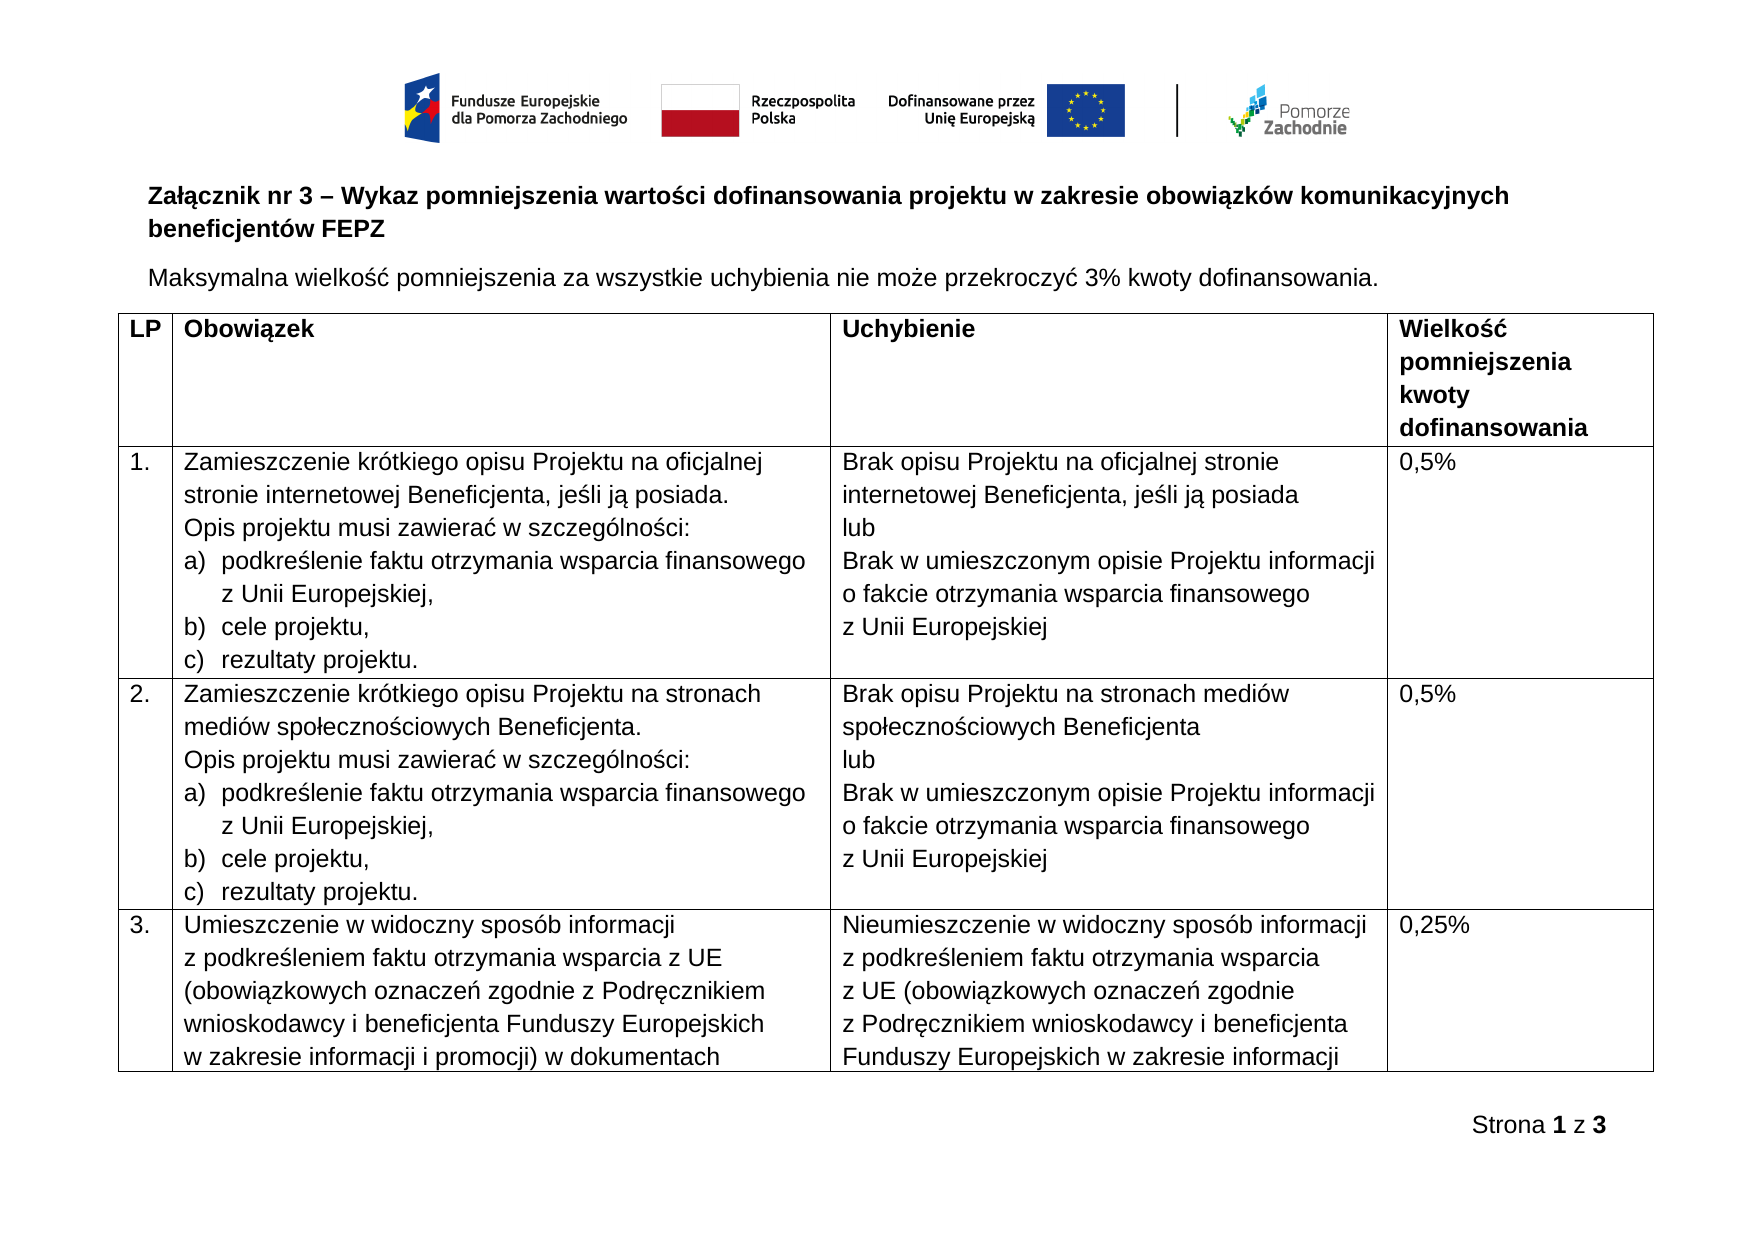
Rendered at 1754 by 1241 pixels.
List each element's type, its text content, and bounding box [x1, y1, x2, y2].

table_cell 0,25% [1388, 910, 1653, 1071]
picture [404, 73, 1350, 143]
table_cell 2. [119, 679, 172, 909]
table_cell Zamieszczenie krótkiego opisu Projektu na stronach mediów społecznościowych Beneficjenta. Opis projektu musi zawierać w szczególności: podkreślenie faktu otrzymania wsparcia finansowego z Unii Europejskiej, cele projektu, rezultaty projektu. [173, 679, 830, 909]
table_header Uchybienie [831, 314, 1387, 446]
text Maksymalna wielkość pomniejszenia za wszystkie uchybienia nie może przekroczyć 3% kwoty dofinansowania. [148, 263, 1606, 292]
table_cell 0,5% [1388, 447, 1653, 677]
table_cell 1. [119, 447, 172, 677]
table_cell Brak opisu Projektu na stronach mediów społecznościowych Beneficjenta lub Brak w umieszczonym opisie Projektu informacji o fakcie otrzymania wsparcia finansowego z Unii Europejskiej [831, 679, 1387, 909]
text Załącznik nr 3 – Wykaz pomniejszenia wartości dofinansowania projektu w zakresie obowiązków komunikacyjnych beneficjentów FEPZ [148, 181, 1606, 242]
table_cell 0,5% [1388, 679, 1653, 909]
table_cell Brak opisu Projektu na oficjalnej stronie internetowej Beneficjenta, jeśli ją posiada lub Brak w umieszczonym opisie Projektu informacji o fakcie otrzymania wsparcia finansowego z Unii Europejskiej [831, 447, 1387, 677]
table_header Obowiązek [173, 314, 830, 446]
table_cell Zamieszczenie krótkiego opisu Projektu na oficjalnej stronie internetowej Beneficjenta, jeśli ją posiada. Opis projektu musi zawierać w szczególności: podkreślenie faktu otrzymania wsparcia finansowego z Unii Europejskiej, cele projektu, rezultaty projektu. [173, 447, 830, 677]
table_cell 3. [119, 910, 172, 1071]
table_header LP [119, 314, 172, 446]
table_header Wielkość pomniejszenia kwoty dofinansowania [1388, 314, 1653, 446]
